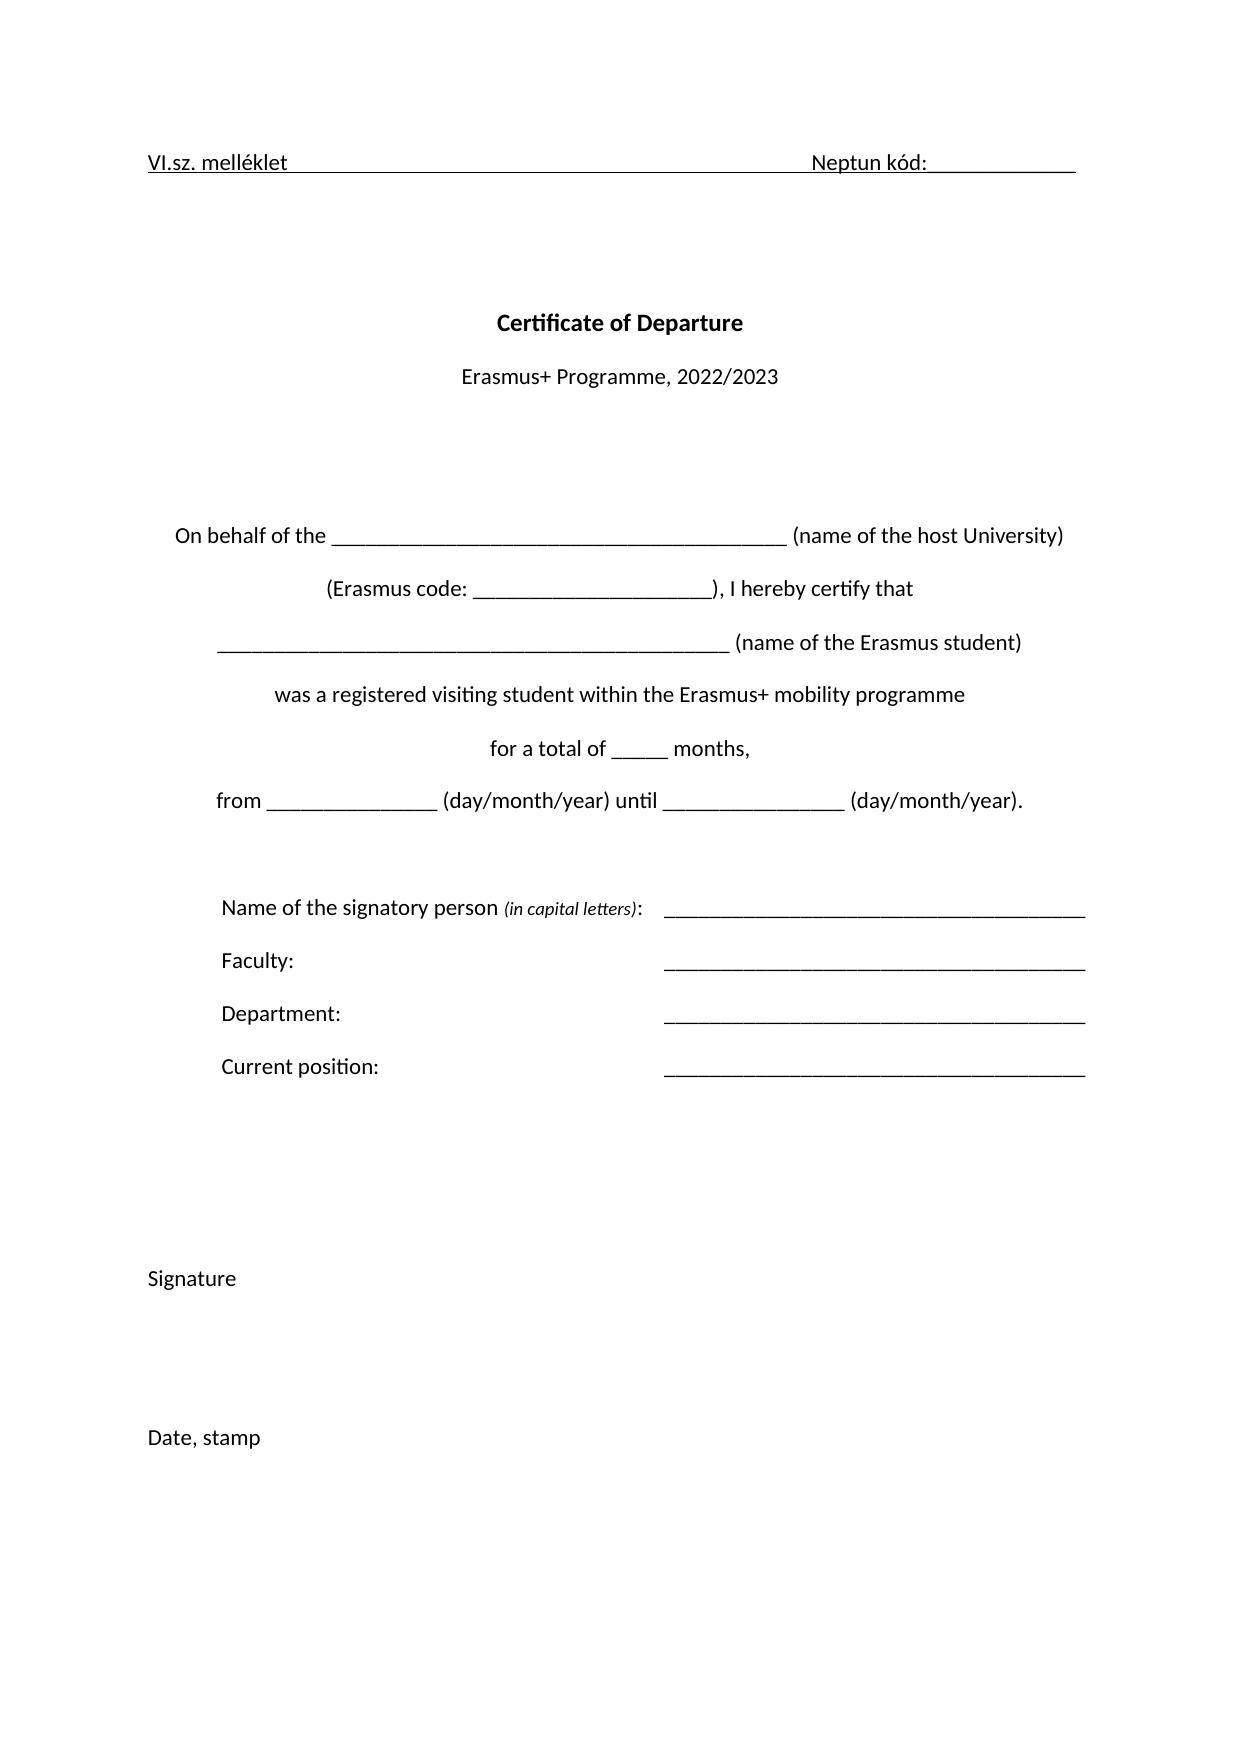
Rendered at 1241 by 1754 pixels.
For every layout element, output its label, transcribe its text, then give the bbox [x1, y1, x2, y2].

text for a total of _____ months, [148, 734, 1093, 762]
text Erasmus+ Programme, 2022/2023 [148, 362, 1093, 391]
text Faculty: _____________________________________ [148, 946, 1093, 974]
text On behalf of the ________________________________________ (name of the host University) [148, 522, 1093, 549]
text Current position: _____________________________________ [148, 1052, 1093, 1080]
text Date, stamp [148, 1423, 1093, 1451]
text Certificate of Departure [148, 307, 1093, 337]
text Signature [148, 1264, 1093, 1292]
text VI.sz. melléklet Neptun kód:_____________ [148, 148, 1093, 176]
text from _______________ (day/month/year) until ________________ (day/month/year). [148, 787, 1093, 815]
text Department: _____________________________________ [148, 999, 1093, 1027]
text was a registered visiting student within the Erasmus+ mobility programme [148, 681, 1093, 709]
text _____________________________________________ (name of the Erasmus student) [148, 628, 1093, 656]
text Name of the signatory person (in capital letters): _____________________________________ [148, 893, 1093, 921]
text (Erasmus code: _____________________), I hereby certify that [148, 574, 1093, 603]
